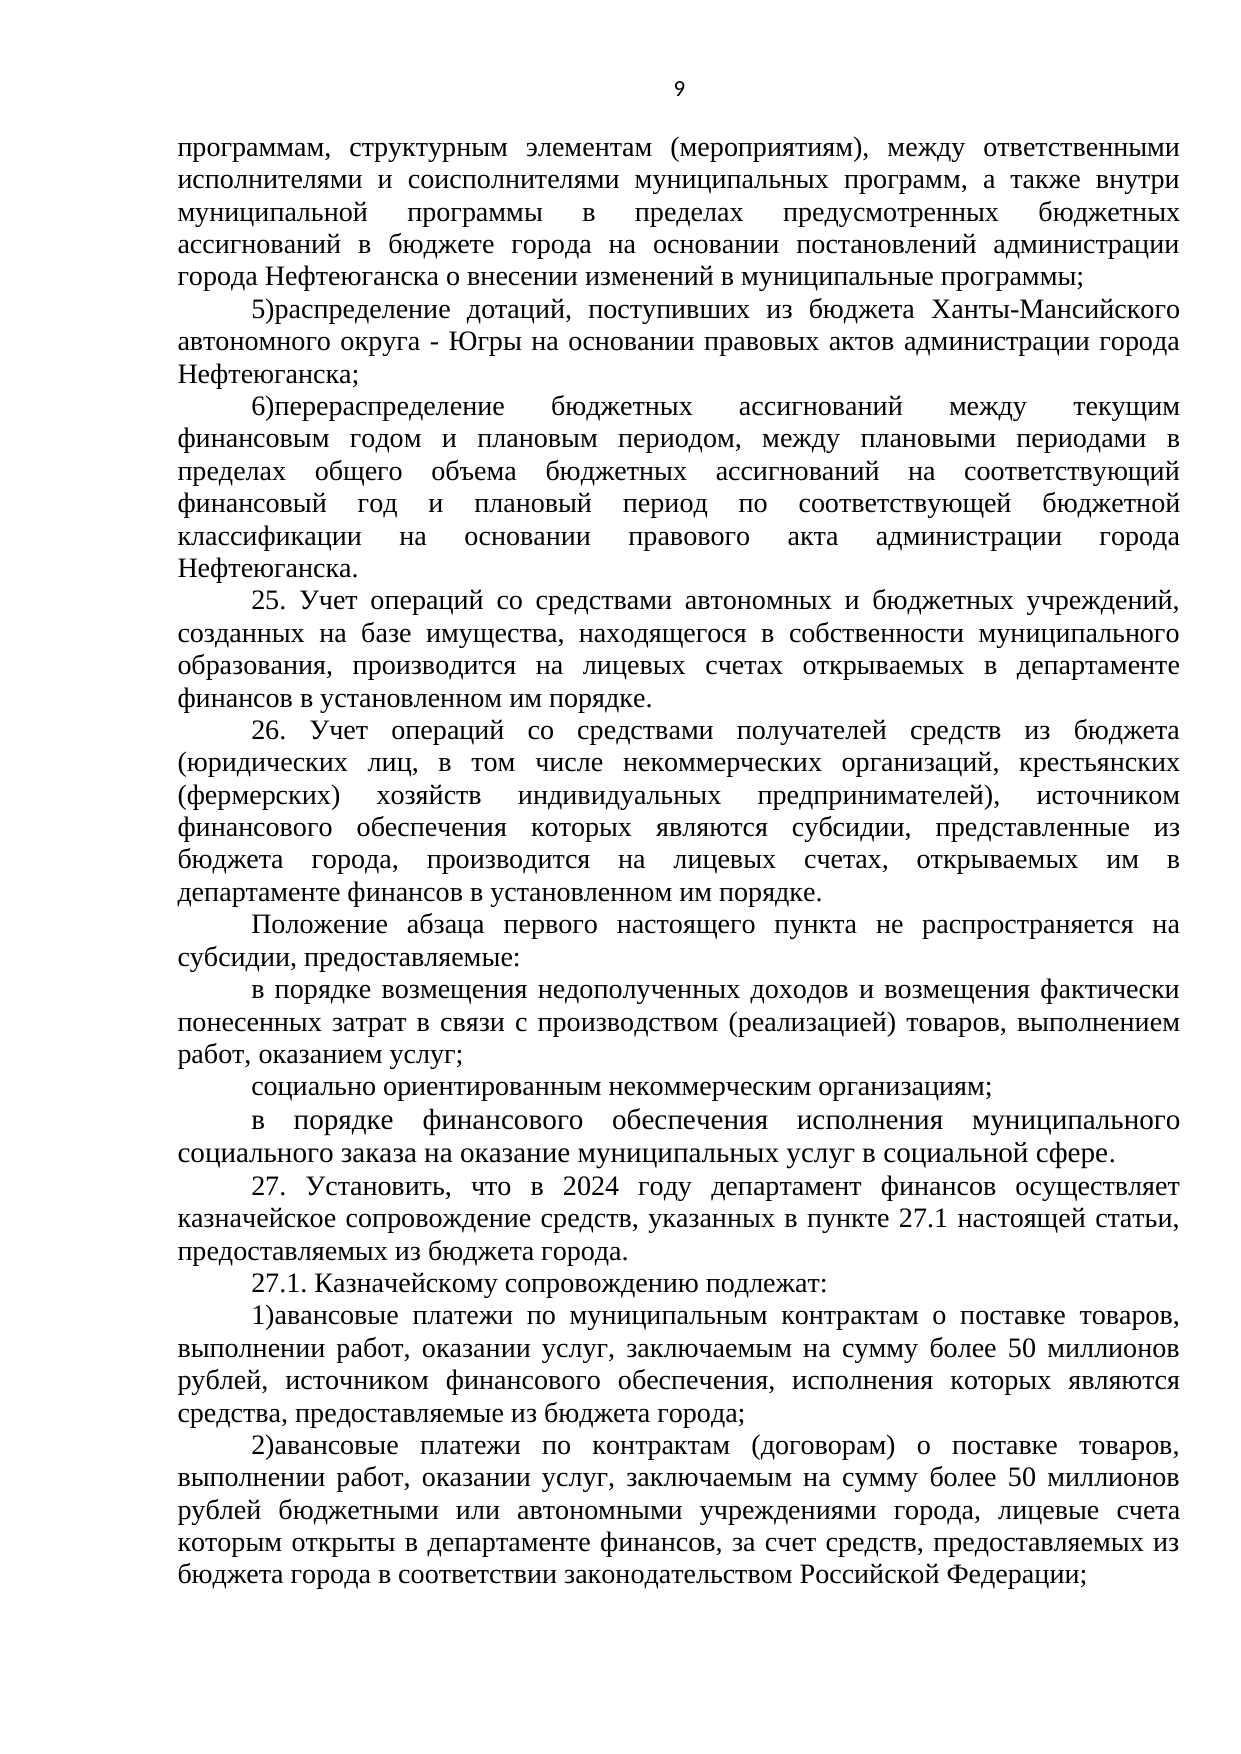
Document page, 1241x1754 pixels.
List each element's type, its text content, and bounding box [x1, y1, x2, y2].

text в порядке финансового обеспечения исполнения муниципального социального заказа на оказание муниципальных услуг в социальной сфере. [177, 1102, 1181, 1169]
text 5)распределение дотаций, поступивших из бюджета Ханты-Мансийского автономного округа - Югры на основании правовых актов администрации города Нефтеюганска; [177, 292, 1181, 389]
text 27.1. Казначейскому сопровождению подлежат: [177, 1266, 1181, 1298]
text 27. Установить, что в 2024 году департамент финансов осуществляет казначейское сопровождение средств, указанных в пункте 27.1 настоящей статьи, предоставляемых из бюджета города. [177, 1169, 1181, 1266]
text 1)авансовые платежи по муниципальным контрактам о поставке товаров, выполнении работ, оказании услуг, заключаемым на сумму более 50 миллионов рублей, источником финансового обеспечения, исполнения которых являются средства, предоставляемые из бюджета города; [177, 1298, 1181, 1428]
text 2)авансовые платежи по контрактам (договорам) о поставке товаров, выполнении работ, оказании услуг, заключаемым на сумму более 50 миллионов рублей бюджетными или автономными учреждениями города, лицевые счета которым открыты в департаменте финансов, за счет средств, предоставляемых из бюджета города в соответствии законодательством Российской Федерации; [177, 1428, 1181, 1590]
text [177, 130, 1181, 292]
text 6)перераспределение бюджетных ассигнований между текущим финансовым годом и плановым периодом, между плановыми периодами в пределах общего объема бюджетных ассигнований на соответствующий финансовый год и плановый период по соответствующей бюджетной классификации на основании правового акта администрации города Нефтеюганска. [177, 389, 1181, 583]
text Положение абзаца первого настоящего пункта не распространяется на субсидии, предоставляемые: [177, 907, 1181, 972]
text социально ориентированным некоммерческим организациям; [177, 1069, 1181, 1102]
text в порядке возмещения недополученных доходов и возмещения фактически понесенных затрат в связи с производством (реализацией) товаров, выполнением работ, оказанием услуг; [177, 972, 1181, 1069]
text 25. Учет операций со средствами автономных и бюджетных учреждений, созданных на базе имущества, находящегося в собственности муниципального образования, производится на лицевых счетах открываемых в департаменте финансов в установленном им порядке. [177, 583, 1181, 713]
text 26. Учет операций со средствами получателей средств из бюджета (юридических лиц, в том числе некоммерческих организаций, крестьянских (фермерских) хозяйств индивидуальных предпринимателей), источником финансового обеспечения которых являются субсидии, представленные из бюджета города, производится на лицевых счетах, открываемых им в департаменте финансов в установленном им порядке. [177, 713, 1181, 907]
